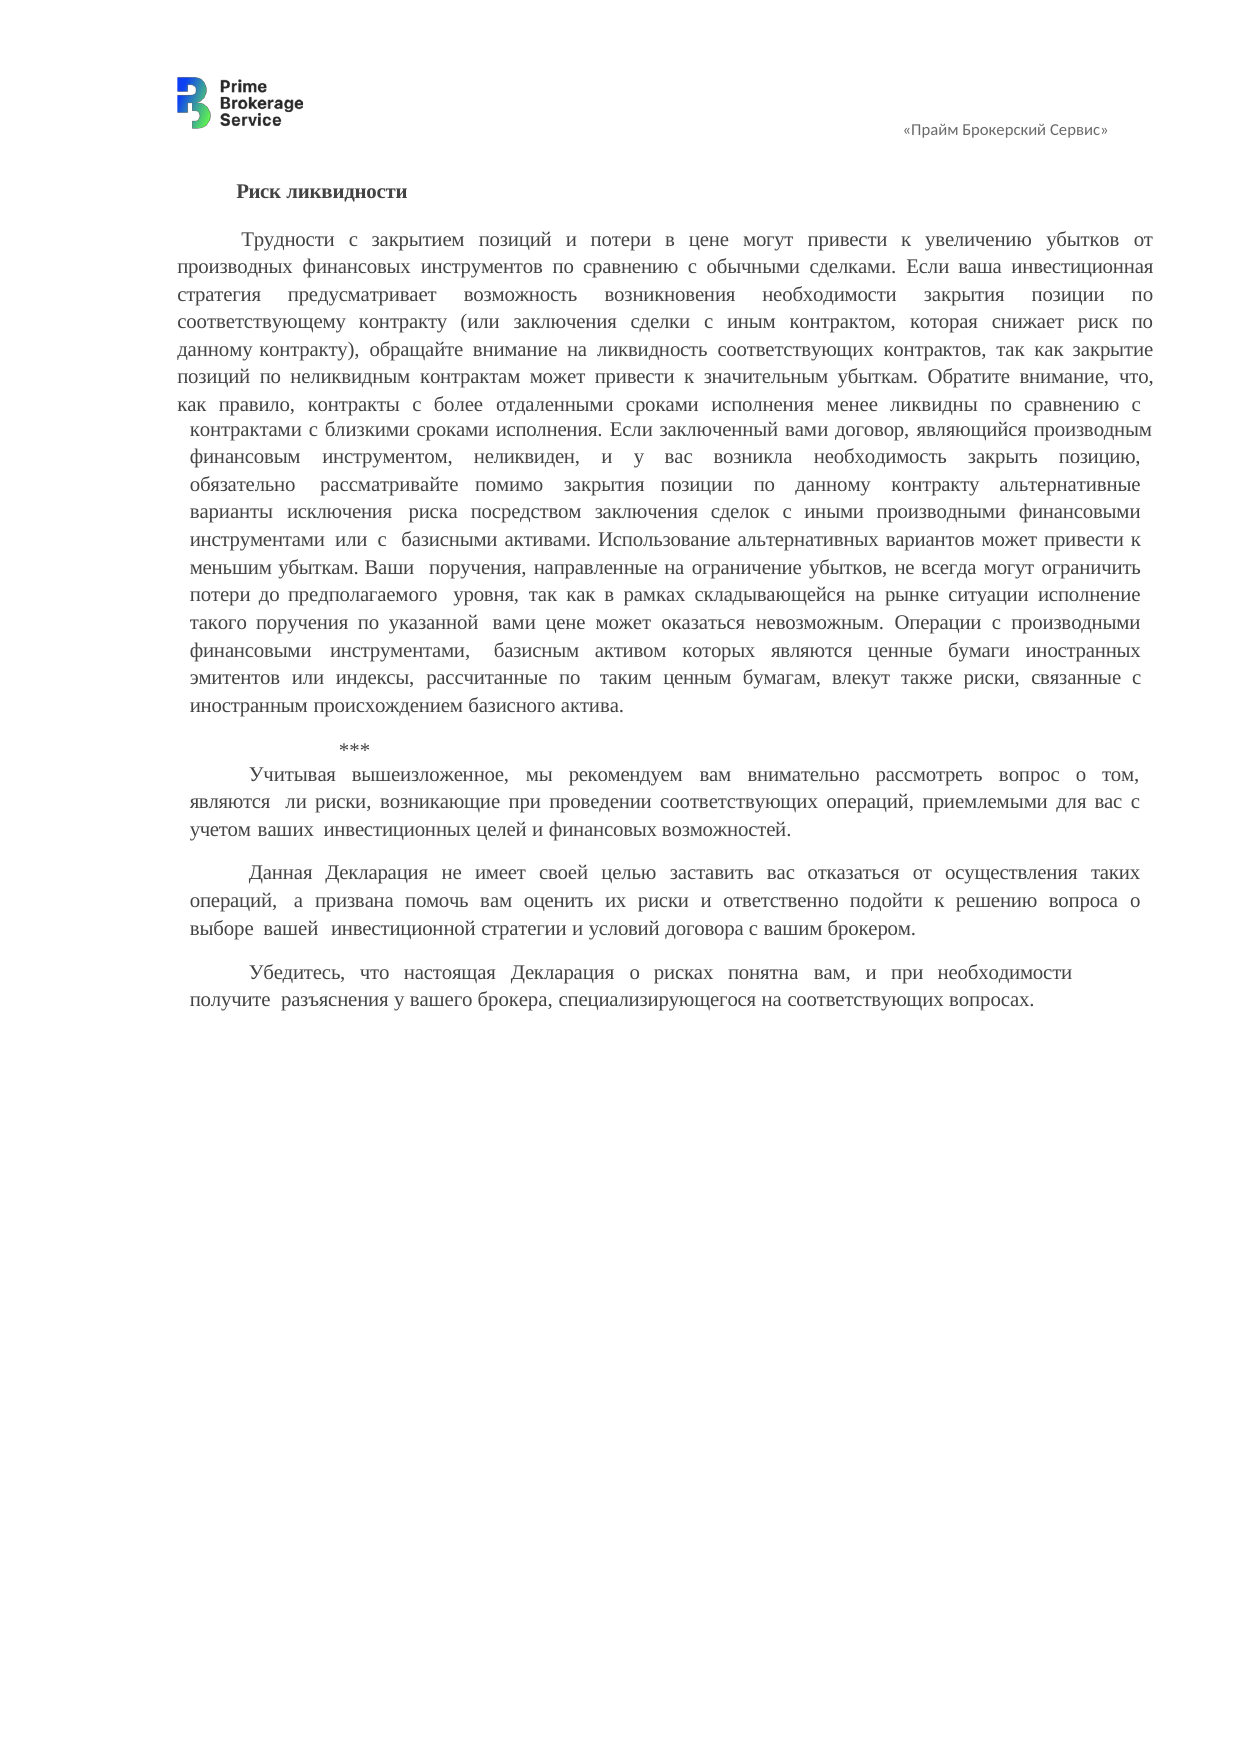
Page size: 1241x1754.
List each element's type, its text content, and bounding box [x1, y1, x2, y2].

text Убедитесь, что настоящая Декларация о рисках понятна вам, и при необходимости получите разъяснения у вашего брокера, специализирующегося на соответствующих вопросах. [189, 960, 1153, 1011]
text Учитывая вышеизложенное, мы рекомендуем вам внимательно рассмотреть вопрос о том, являются ли риски, возникающие при проведении соответствующих операций, приемлемыми для вас с учетом ваших инвестиционных целей и финансовых возможностей. [189, 762, 1140, 841]
text Данная Декларация не имеет своей целью заставить вас отказаться от осуществления таких операций, а призвана помочь вам оценить их риски и ответственно подойти к решению вопроса о выборе вашей инвестиционной стратегии и условий договора с вашим брокером. [189, 860, 1140, 939]
text *** [339, 738, 1165, 762]
picture [177, 77, 304, 129]
text финансовым инструментом, неликвиден, и у вас возникла необходимость закрыть позицию, обязательно рассматривайте помимо закрытия позиции по данному контракту альтернативные варианты исключения риска посредством заключения сделок с иными производными финансовыми инструментами или с базисными активами. Использование альтернативных вариантов может привести к меньшим убыткам. Ваши поручения, направленные на ограничение убытков, не всегда могут ограничить потери до предполагаемого уровня, так как в рамках складывающейся на рынке ситуации исполнение такого поручения по указанной вами цене может оказаться невозможным. Операции с производными финансовыми инструментами, базисным активом которых являются ценные бумаги иностранных эмитентов или индексы, рассчитанные по таким ценным бумагам, влекут также риски, связанные с иностранным происхождением базисного актива. [189, 444, 1141, 717]
text Трудности с закрытием позиций и потери в цене могут привести к увеличению убытков от производных финансовых инструментов по сравнению с обычными сделками. Если ваша инвестиционная стратегия предусматривает возможность возникновения необходимости закрытия позиции по соответствующему контракту (или заключения сделки с иным контрактом, которая снижает риск по данному контракту), обращайте внимание на ликвидность соответствующих контрактов, так как закрытие позиций по неликвидным контрактам может привести к значительным убыткам. Обратите внимание, что, как правило, контракты с более отдаленными сроками исполнения менее ликвидны по сравнению с [177, 227, 1154, 416]
text контрактами с близкими сроками исполнения. Если заключенный вами договор, являющийся производным [189, 419, 1165, 441]
text Риск ликвидности [177, 179, 1165, 203]
